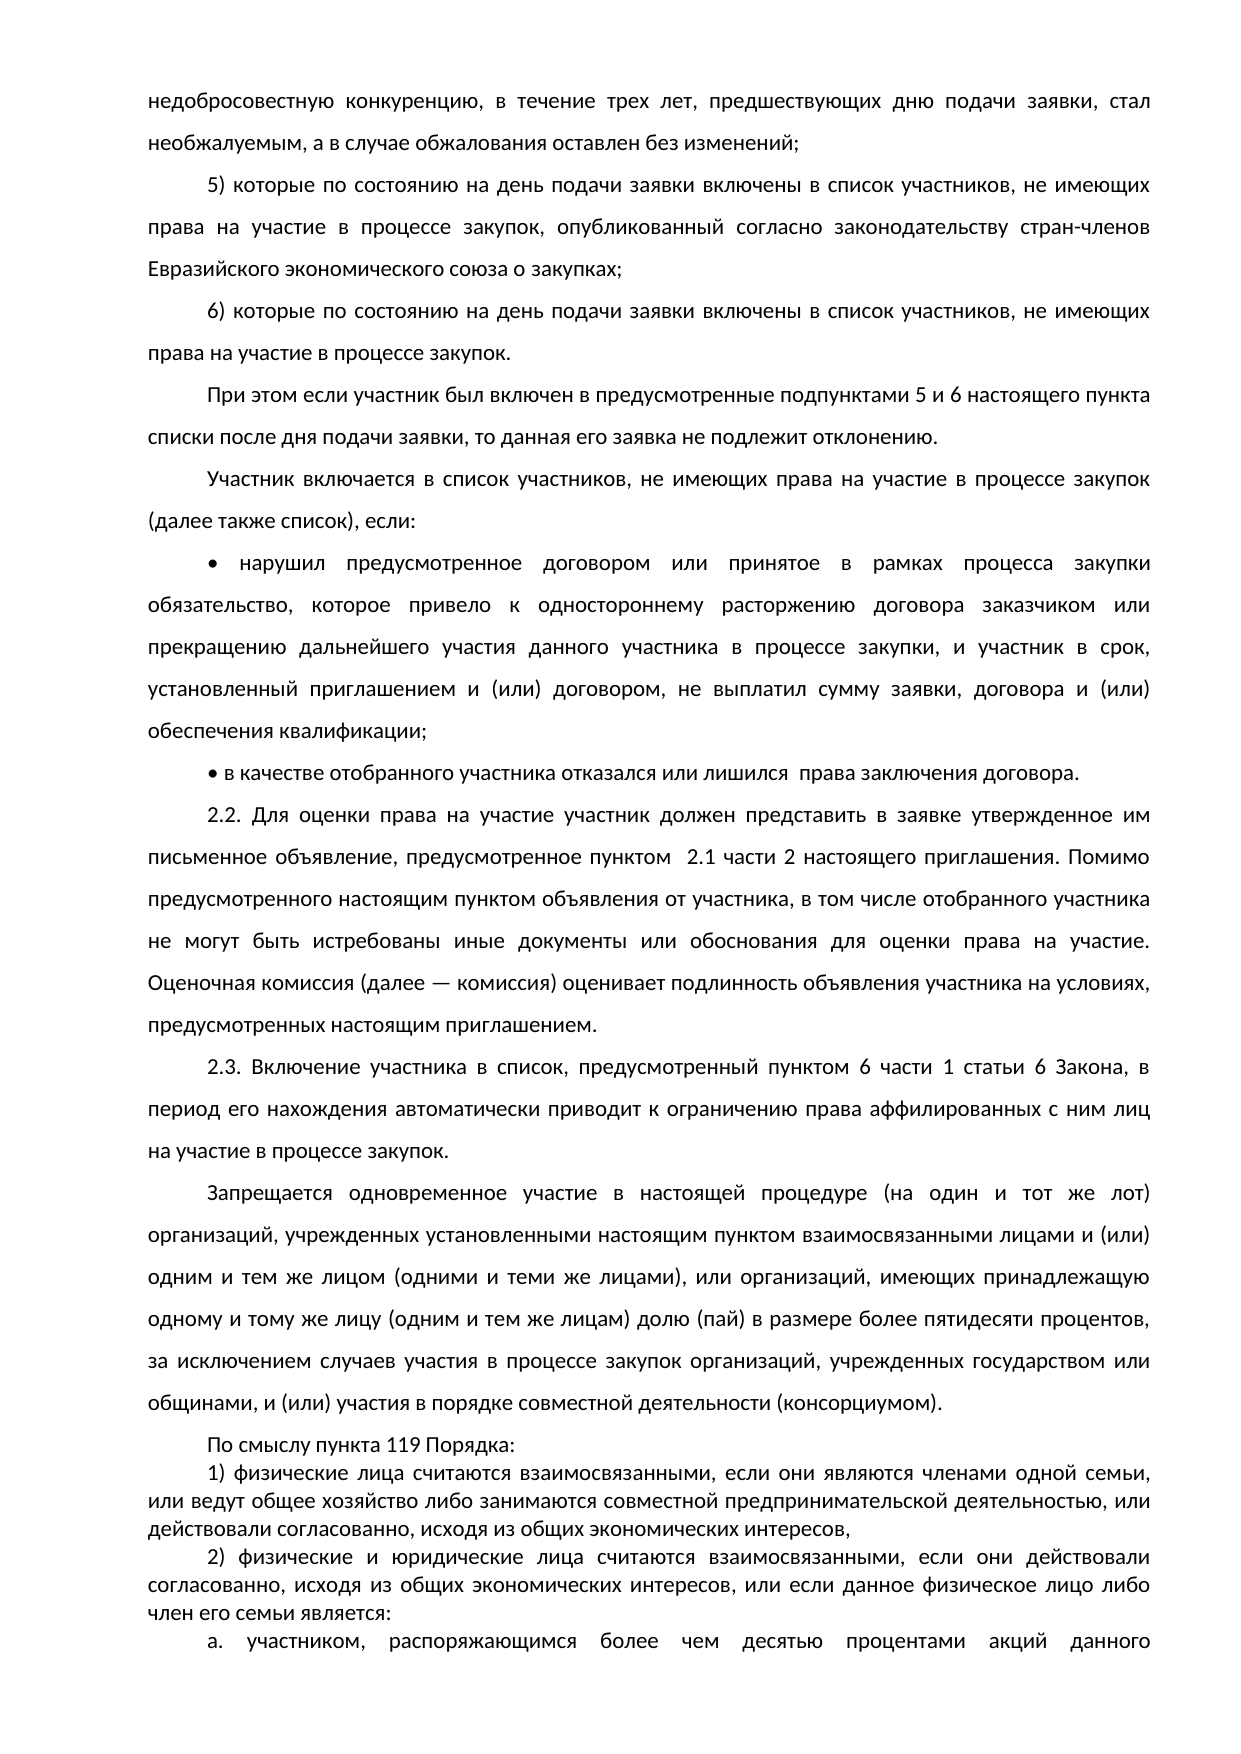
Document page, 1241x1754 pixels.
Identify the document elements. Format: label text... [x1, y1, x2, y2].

text • в качестве отобранного участника отказался или лишился права заключения договора. [148, 758, 1152, 786]
text Запрещается одновременное участие в настоящей процедуре (на один и тот же лот) организаций, учрежденных установленными настоящим пунктом взаимосвязанными лицами и (или) одним и тем же лицом (одними и теми же лицами), или организаций, имеющих принадлежащую одному и тому же лицу (одним и тем же лицам) долю (пай) в размере более пятидесяти процентов, за исключением случаев участия в процессе закупок организаций, учрежденных государством или общинами, и (или) участия в порядке совместной деятельности (консорциумом). [148, 1178, 1152, 1416]
text • нарушил предусмотренное договором или принятое в рамках процесса закупки обязательство, которое привело к одностороннему расторжению договора заказчиком или прекращению дальнейшего участия данного участника в процессе закупки, и участник в срок, установленный приглашением и (или) договором, не выплатил сумму заявки, договора и (или) обеспечения квалификации; [148, 548, 1152, 744]
text 6) которые по состоянию на день подачи заявки включены в список участников, не имеющих права на участие в процессе закупок. [148, 296, 1152, 366]
text По смыслу пункта 119 Порядка: [148, 1430, 1152, 1458]
text 2.3. Включение участника в список, предусмотренный пунктом 6 части 1 статьи 6 Закона, в период его нахождения автоматически приводит к ограничению права аффилированных с ним лиц на участие в процессе закупок. [148, 1052, 1152, 1164]
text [148, 1626, 1152, 1654]
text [148, 86, 1152, 156]
text 5) которые по состоянию на день подачи заявки включены в список участников, не имеющих права на участие в процессе закупок, опубликованный согласно законодательству стран-членов Евразийского экономического союза о закупках; [148, 170, 1152, 282]
text Участник включается в список участников, не имеющих права на участие в процессе закупок (далее также список), если: [148, 464, 1152, 534]
text 2.2. Для оценки права на участие участник должен представить в заявке утвержденное им письменное объявление, предусмотренное пунктом 2.1 части 2 настоящего приглашения. Помимо предусмотренного настоящим пунктом объявления от участника, в том числе отобранного участника не могут быть истребованы иные документы или обоснования для оценки права на участие. Оценочная комиссия (далее — комиссия) оценивает подлинность объявления участника на условиях, предусмотренных настоящим приглашением. [148, 800, 1152, 1038]
text 1) физические лица считаются взаимосвязанными, если они являются членами одной семьи, или ведут общее хозяйство либо занимаются совместной предпринимательской деятельностью, или действовали согласованно, исходя из общих экономических интересов, [148, 1458, 1152, 1542]
text При этом если участник был включен в предусмотренные подпунктами 5 и 6 настоящего пункта списки после дня подачи заявки, то данная его заявка не подлежит отклонению. [148, 380, 1152, 450]
text 2) физические и юридические лица считаются взаимосвязанными, если они действовали согласованно, исходя из общих экономических интересов, или если данное физическое лицо либо член его семьи является: [148, 1542, 1152, 1626]
